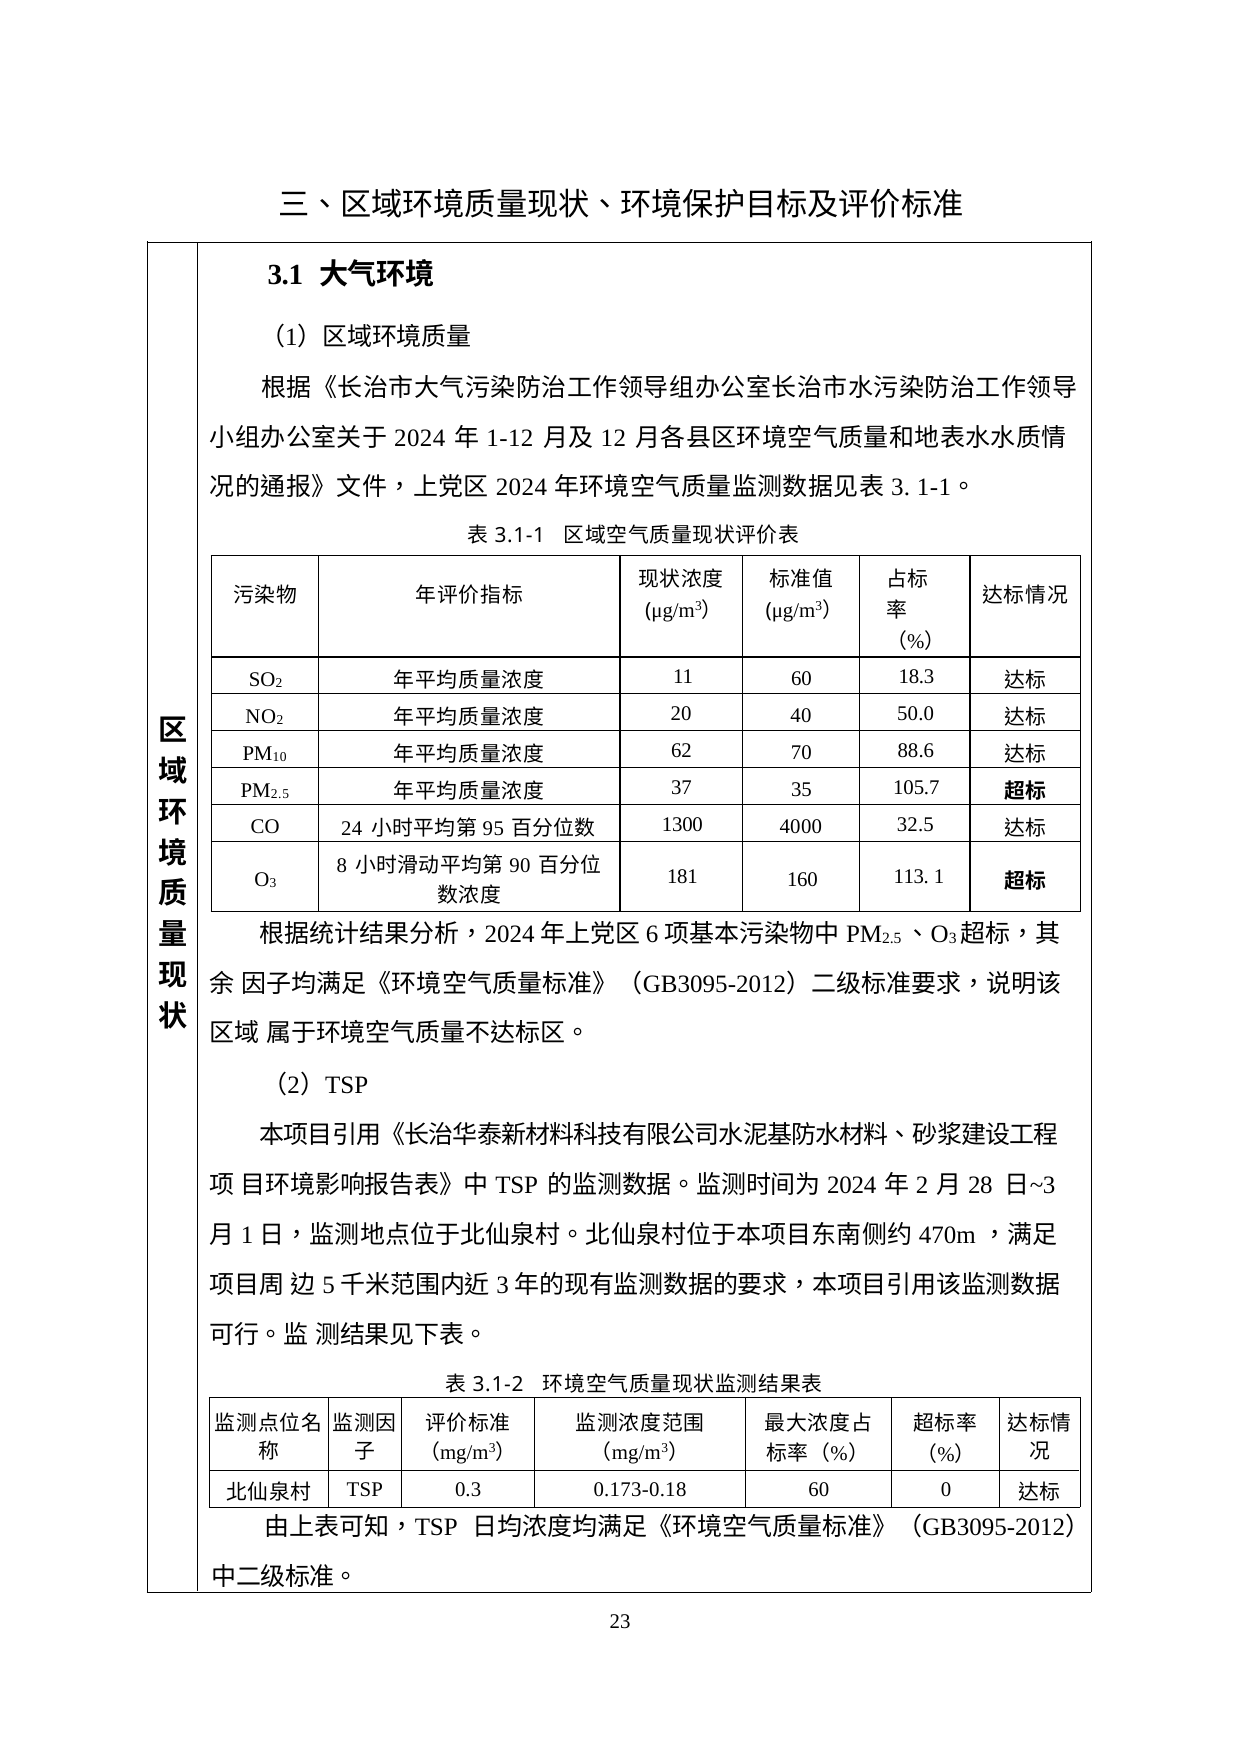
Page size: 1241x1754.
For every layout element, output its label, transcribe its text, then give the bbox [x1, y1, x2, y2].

table_header 区 域 环 境 质 量 现 状 [148, 243, 197, 1591]
table_header 3.1 大气环境 （1）区域环境质量 根据《长治市大气污染防治工作领导组办公室长治市水污染防治工作领导 小组办公室关于 2024 年 1-12 月及 12 月各县区环境空气质量和地表水水质情 况的通报》文件，上党区 2024 年环境空气质量监测数据见表 3. 1-1。 表 3.1-1 区域空气质量现状评价表 根据统计结果分析，2024 年上党区6 项基本污染物中 PM2.5 、O3 超标，其余 因子均满足《环境空气质量标准》（GB3095-2012）二级标准要求，说明该区域 属于环境空气质量不达标区。 （2）TSP 本项目引用《长治华泰新材料科技有限公司水泥基防水材料、砂浆建设工程项 目环境影响报告表》中 TSP 的监测数据。监测时间为 2024 年 2 月 28 日~3 月 1 日，监测地点位于北仙泉村。北仙泉村位于本项目东南侧约 470m ，满足项目周 边 5 千米范围内近 3 年的现有监测数据的要求，本项目引用该监测数据可行。监 测结果见下表。 表 3.1-2 环境空气质量现状监测结果表 由上表可知，TSP 日均浓度均满足《环境空气质量标准》（GB3095-2012） 中二级标准。 [198, 243, 1091, 1591]
text 三、区域环境质量现状、环境保护目标及评价标准 [278, 184, 1093, 223]
